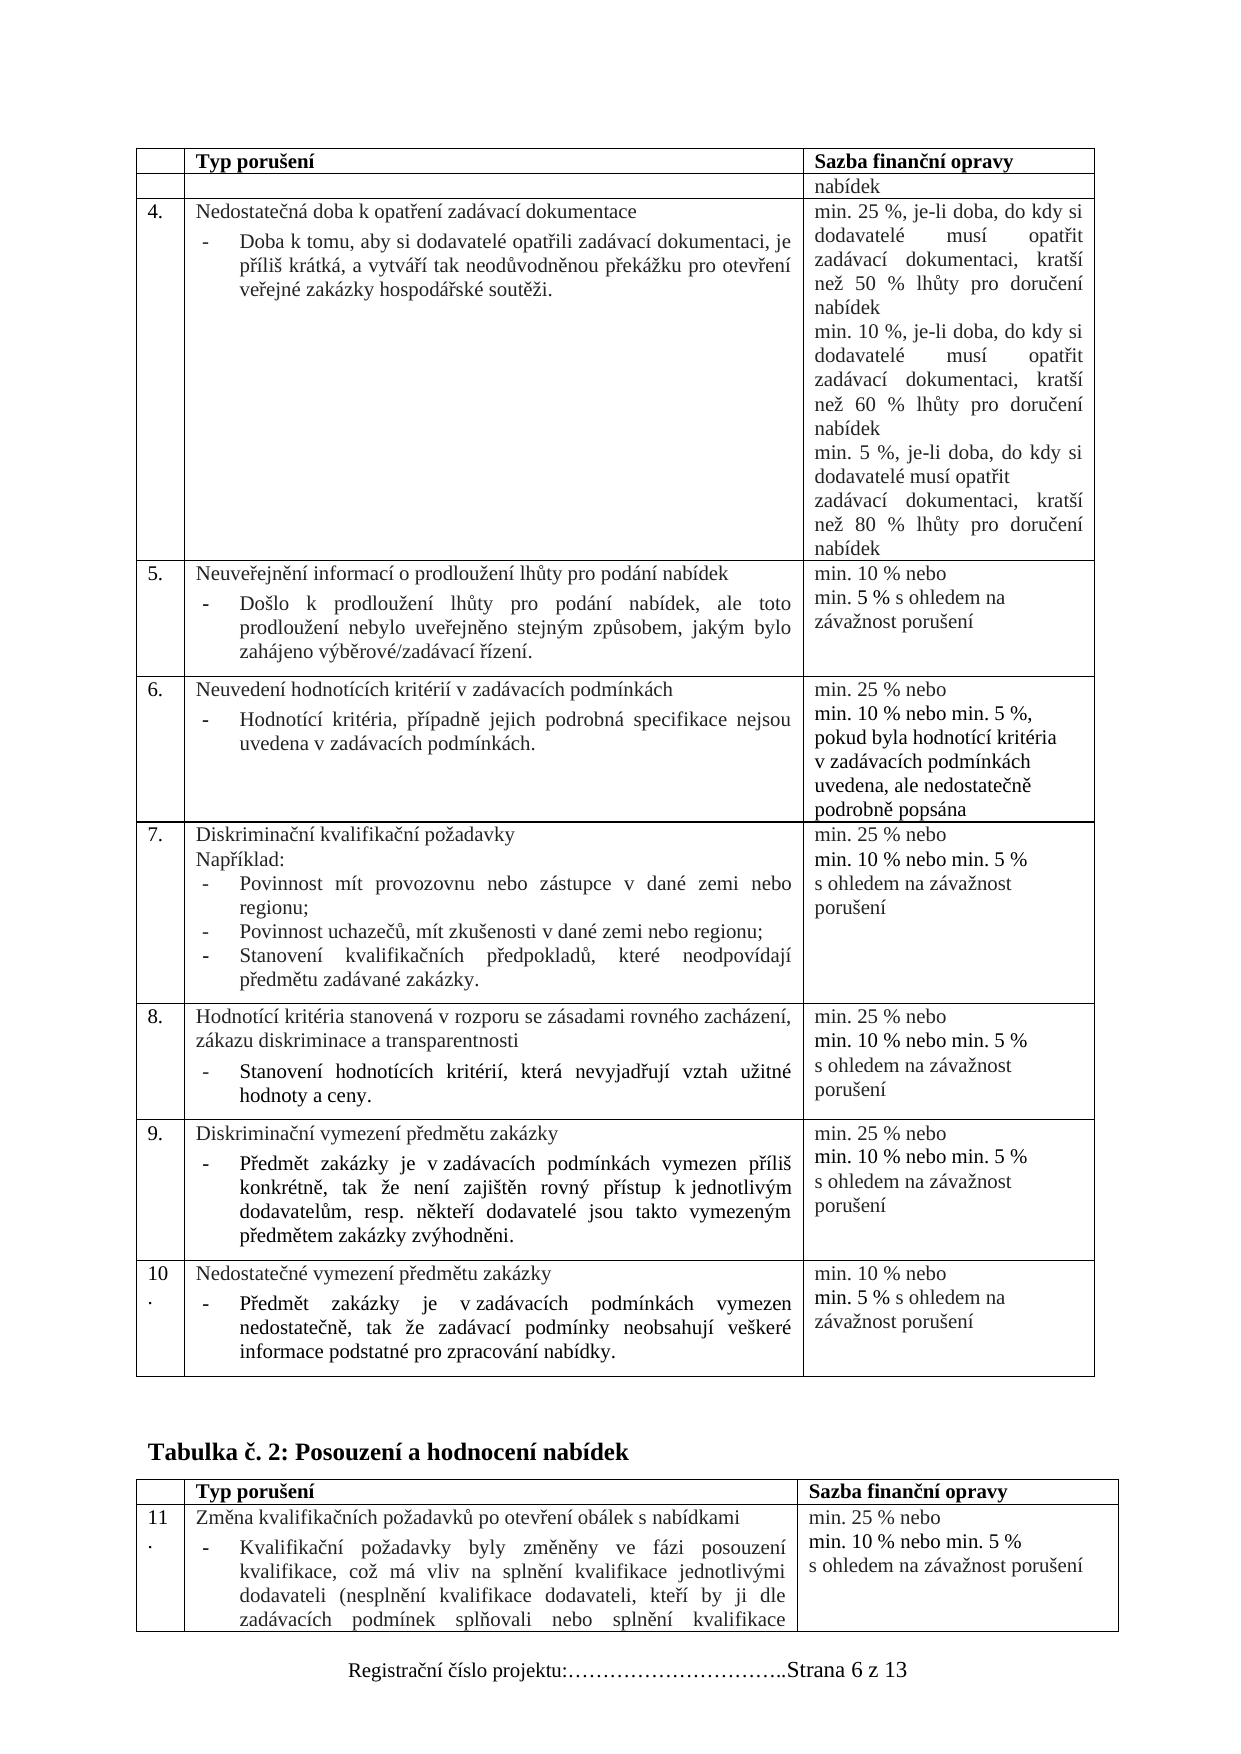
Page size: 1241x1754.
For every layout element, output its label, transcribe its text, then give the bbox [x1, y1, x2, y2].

table_cell 7. [137, 823, 184, 1003]
list Tabulka č. 2: Posouzení a hodnocení nabídek [148, 1437, 1107, 1466]
table_cell Diskriminační kvalifikační požadavky Například: Povinnost mít provozovnu nebo zástupce v dané zemi nebo regionu; Povinnost uchazečů, mít zkušenosti v dané zemi nebo regionu; Stanovení kvalifikačních předpokladů, které neodpovídají předmětu zadávané zakázky. [185, 823, 803, 1003]
table_cell [137, 174, 184, 198]
table_cell Hodnotící kritéria stanovená v rozporu se zásadami rovného zacházení, zákazu diskriminace a transparentnosti Stanovení hodnotících kritérií, která nevyjadřují vztah užitné hodnoty a ceny. [185, 1004, 803, 1119]
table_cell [804, 174, 1094, 198]
table_header Typ porušení [185, 1480, 797, 1503]
table_header Sazba finanční opravy [798, 1480, 1118, 1503]
table_cell 5. [137, 561, 184, 676]
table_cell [185, 174, 803, 198]
table_cell 6. [137, 677, 184, 821]
table_cell min. 25 % nebo min. 10 % nebo min. 5 % s ohledem na závažnost porušení [804, 1120, 1094, 1259]
table_cell 11. [137, 1505, 184, 1631]
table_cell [798, 1505, 1118, 1631]
table_cell min. 25 %, je-li doba, do kdy si dodavatelé musí opatřit zadávací dokumentaci, kratší než 50 % lhůty pro doručení nabídek min. 10 %, je-li doba, do kdy si dodavatelé musí opatřit zadávací dokumentaci, kratší než 60 % lhůty pro doručení nabídek min. 5 %, je-li doba, do kdy si dodavatelé musí opatřit zadávací dokumentaci, kratší než 80 % lhůty pro doručení nabídek [804, 199, 1094, 560]
table_cell Nedostatečná doba k opatření zadávací dokumentace Doba k tomu, aby si dodavatelé opatřili zadávací dokumentaci, je příliš krátká, a vytváří tak neodůvodněnou překážku pro otevření veřejné zakázky hospodářské soutěži. [185, 199, 803, 560]
table_cell 8. [137, 1004, 184, 1119]
table_cell min. 10 % nebo min. 5 % s ohledem na závažnost porušení [804, 1261, 1094, 1376]
table_cell min. 25 % nebo min. 10 % nebo min. 5 % s ohledem na závažnost porušení [804, 823, 1094, 1003]
table_cell 4. [137, 199, 184, 560]
table_cell 9. [137, 1120, 184, 1259]
table_header [137, 149, 184, 173]
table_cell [185, 1505, 797, 1631]
table_header Typ porušení [185, 149, 803, 173]
table_header Sazba finanční opravy [804, 149, 1094, 173]
table_cell Neuvedení hodnotících kritérií v zadávacích podmínkách Hodnotící kritéria, případně jejich podrobná specifikace nejsou uvedena v zadávacích podmínkách. [185, 677, 803, 821]
table_cell min. 25 % nebo min. 10 % nebo min. 5 % s ohledem na závažnost porušení [804, 1004, 1094, 1119]
table_cell Diskriminační vymezení předmětu zakázky Předmět zakázky je v zadávacích podmínkách vymezen příliš konkrétně, tak že není zajištěn rovný přístup k jednotlivým dodavatelům, resp. někteří dodavatelé jsou takto vymezeným předmětem zakázky zvýhodněni. [185, 1120, 803, 1259]
table_header [137, 1480, 184, 1503]
table_cell Nedostatečné vymezení předmětu zakázky Předmět zakázky je v zadávacích podmínkách vymezen nedostatečně, tak že zadávací podmínky neobsahují veškeré informace podstatné pro zpracování nabídky. [185, 1261, 803, 1376]
table_cell 10. [137, 1261, 184, 1376]
table_cell Neuveřejnění informací o prodloužení lhůty pro podání nabídek Došlo k prodloužení lhůty pro podání nabídek, ale toto prodloužení nebylo uveřejněno stejným způsobem, jakým bylo zahájeno výběrové/zadávací řízení. [185, 561, 803, 676]
table_cell min. 10 % nebo min. 5 % s ohledem na závažnost porušení [804, 561, 1094, 676]
table_cell min. 25 % nebo min. 10 % nebo min. 5 %, pokud byla hodnotící kritéria v zadávacích podmínkách uvedena, ale nedostatečně podrobně popsána [804, 677, 1094, 821]
